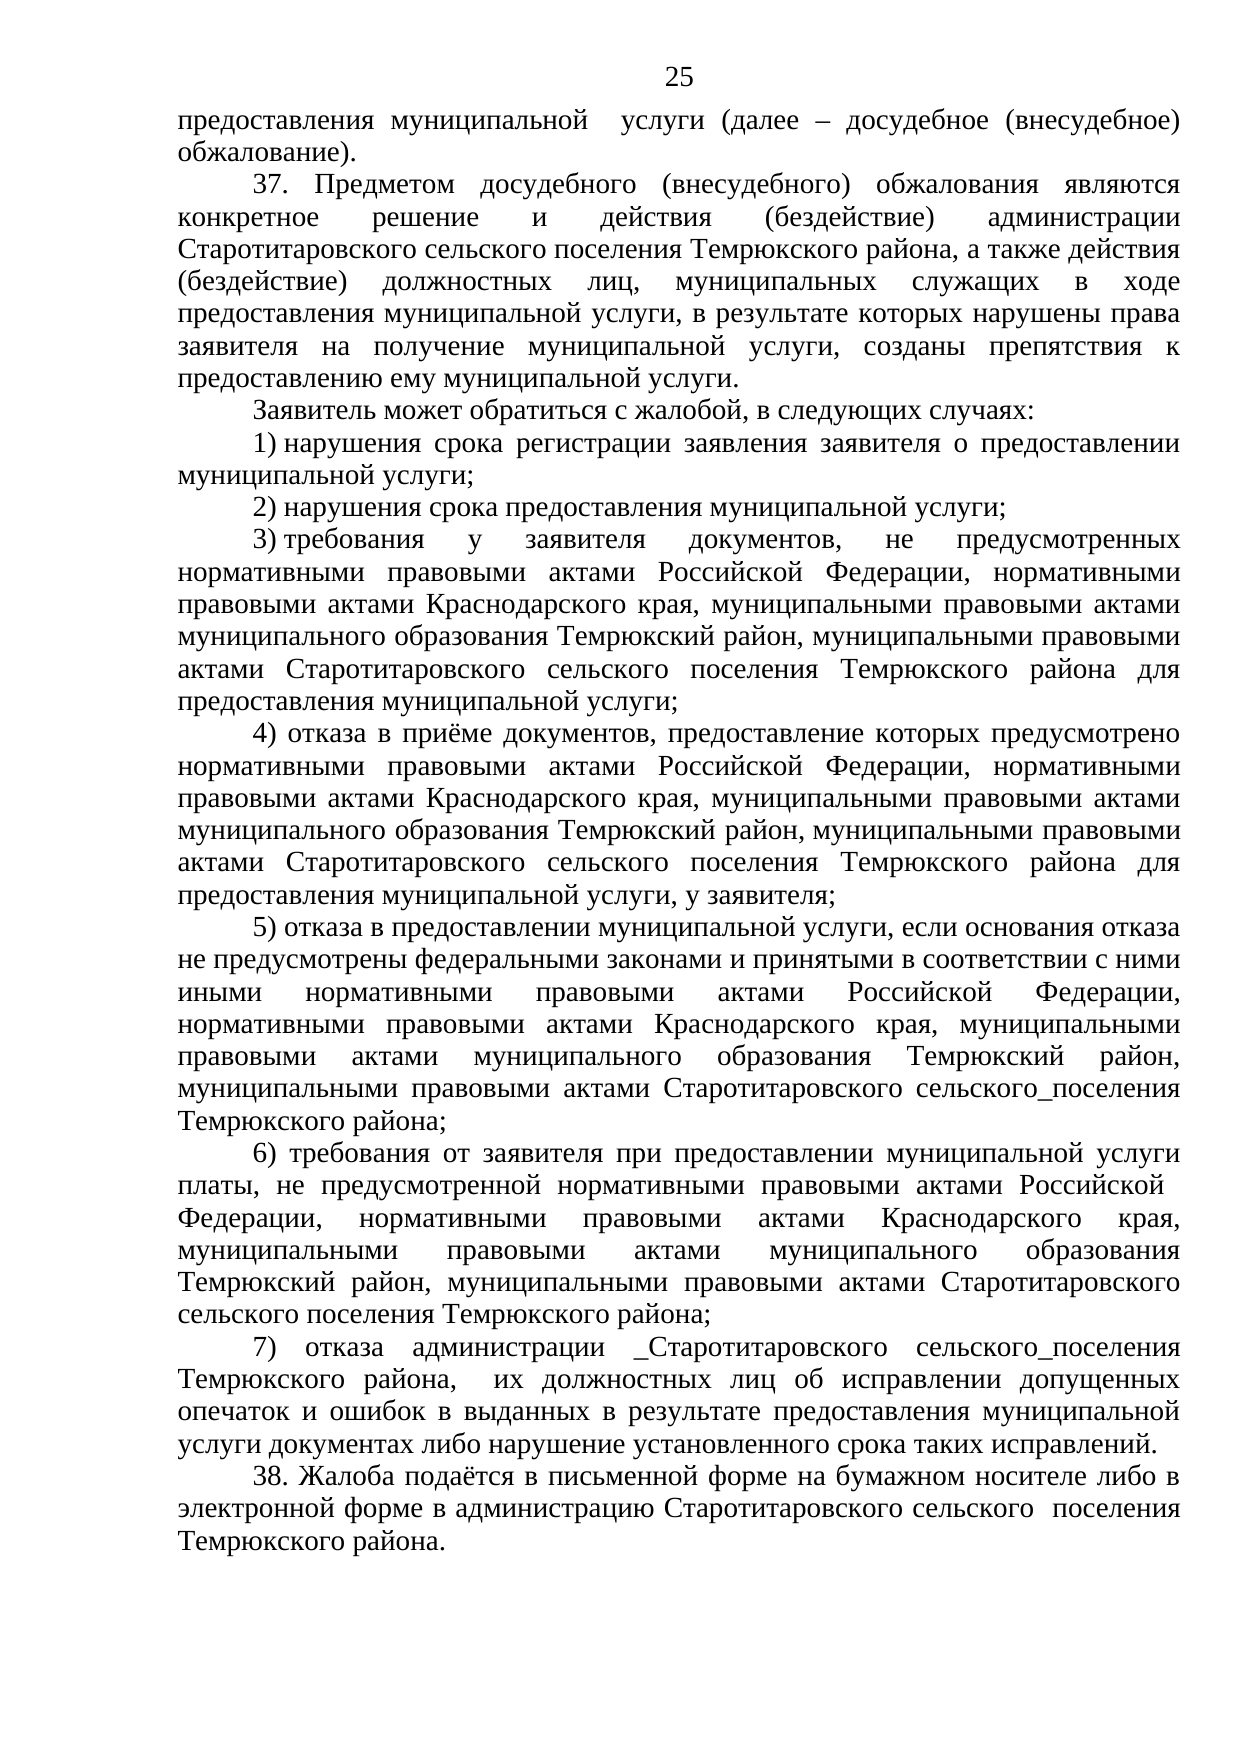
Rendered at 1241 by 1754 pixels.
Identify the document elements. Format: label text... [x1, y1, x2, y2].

text 7) отказа администрации _Старотитаровского сельского_поселения Темрюкского района, их должностных лиц об исправлении допущенных опечаток и ошибок в выданных в результате предоставления муниципальной услуги документах либо нарушение установленного срока таких исправлений. [177, 1330, 1181, 1459]
text 2) нарушения срока предоставления муниципальной услуги; [177, 491, 1181, 523]
text 38. Жалоба подаётся в письменной форме на бумажном носителе либо в электронной форме в администрацию Старотитаровского сельского поселения Темрюкского района. [177, 1459, 1181, 1556]
text 4) отказа в приёме документов, предоставление которых предусмотрено нормативными правовыми актами Российской Федерации, нормативными правовыми актами Краснодарского края, муниципальными правовыми актами муниципального образования Темрюкский район, муниципальными правовыми актами Старотитаровского сельского поселения Темрюкского района для предоставления муниципальной услуги, у заявителя; [177, 717, 1181, 911]
text 37. Предметом досудебного (внесудебного) обжалования являются конкретное решение и действия (бездействие) администрации Старотитаровского сельского поселения Темрюкского района, а также действия (бездействие) должностных лиц, муниципальных служащих в ходе предоставления муниципальной услуги, в результате которых нарушены права заявителя на получение муниципальной услуги, созданы препятствия к предоставлению ему муниципальной услуги. [177, 168, 1181, 394]
text Заявитель может обратиться с жалобой, в следующих случаях: [177, 394, 1181, 426]
text 3) требования у заявителя документов, не предусмотренных нормативными правовыми актами Российской Федерации, нормативными правовыми актами Краснодарского края, муниципальными правовыми актами муниципального образования Темрюкский район, муниципальными правовыми актами Старотитаровского сельского поселения Темрюкского района для предоставления муниципальной услуги; [177, 523, 1181, 717]
text 5) отказа в предоставлении муниципальной услуги, если основания отказа не предусмотрены федеральными законами и принятыми в соответствии с ними иными нормативными правовыми актами Российской Федерации, нормативными правовыми актами Краснодарского края, муниципальными правовыми актами муниципального образования Темрюкский район, муниципальными правовыми актами Старотитаровского сельского_поселения Темрюкского района; [177, 911, 1181, 1137]
text 1) нарушения срока регистрации заявления заявителя о предоставлении муниципальной услуги; [177, 426, 1181, 491]
text 6) требования от заявителя при предоставлении муниципальной услуги платы, не предусмотренной нормативными правовыми актами Российской Федерации, нормативными правовыми актами Краснодарского края, муниципальными правовыми актами муниципального образования Темрюкский район, муниципальными правовыми актами Старотитаровского сельского поселения Темрюкского района; [177, 1137, 1181, 1330]
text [177, 103, 1181, 168]
